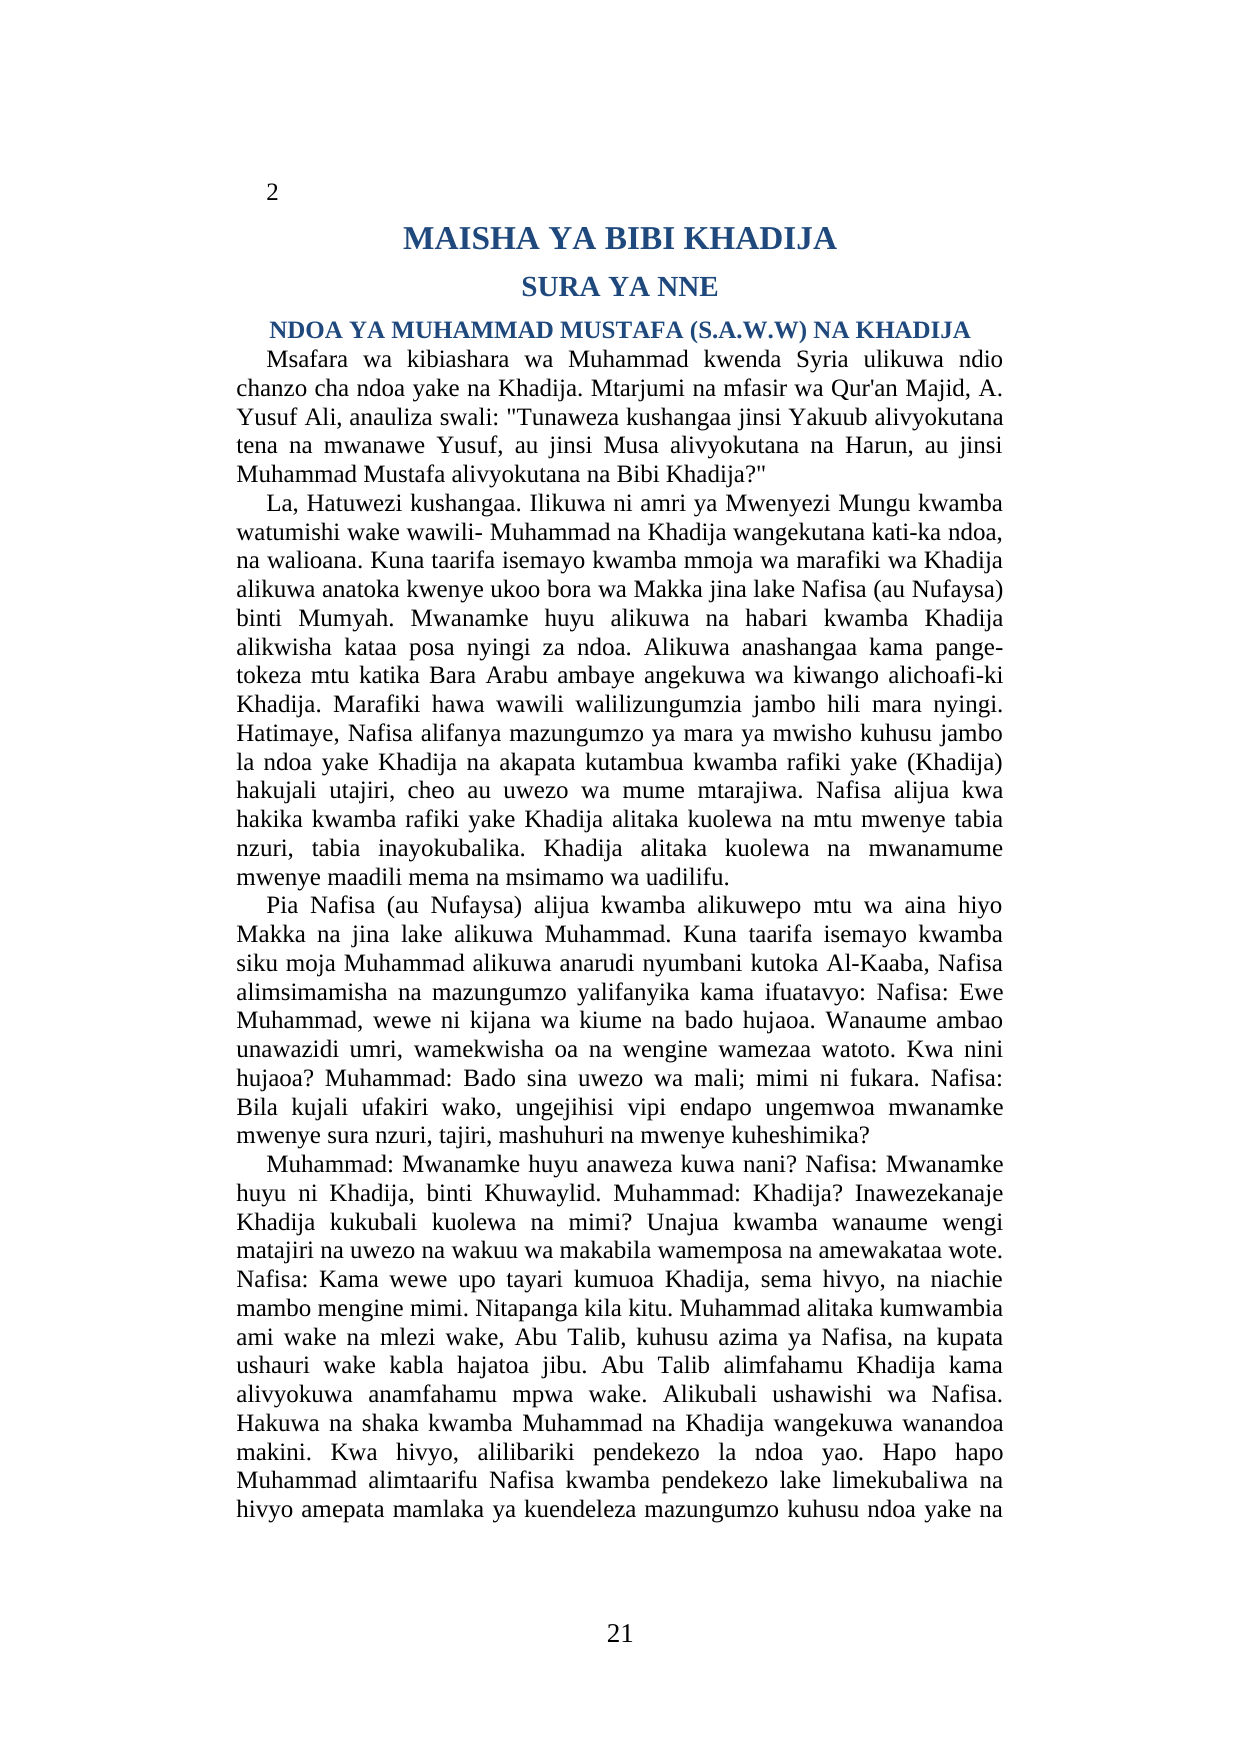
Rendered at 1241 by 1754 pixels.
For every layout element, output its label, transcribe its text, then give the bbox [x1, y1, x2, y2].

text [236, 1149, 1004, 1523]
text La, Hatuwezi kushangaa. Ilikuwa ni amri ya Mwenyezi Mungu kwamba watumishi wake wawili- Muhammad na Khadija wangekutana kati-ka ndoa, na walioana. Kuna taarifa isemayo kwamba mmoja wa marafiki wa Khadija alikuwa anatoka kwenye ukoo bora wa Makka jina lake Nafisa (au Nufaysa) binti Mumyah. Mwanamke huyu alikuwa na habari kwamba Khadija alikwisha kataa posa nyingi za ndoa. Alikuwa anashangaa kama pange-tokeza mtu katika Bara Arabu ambaye angekuwa wa kiwango alichoafi-ki Khadija. Marafiki hawa wawili walilizungumzia jambo hili mara nyingi. Hatimaye, Nafisa alifanya mazungumzo ya mara ya mwisho kuhusu jambo la ndoa yake Khadija na akapata kutambua kwamba rafiki yake (Khadija) hakujali utajiri, cheo au uwezo wa mume mtarajiwa. Nafisa alijua kwa hakika kwamba rafiki yake Khadija alitaka kuolewa na mtu mwenye tabia nzuri, tabia inayokubalika. Khadija alitaka kuolewa na mwanamume mwenye maadili mema na msimamo wa uadilifu. [236, 488, 1004, 890]
subtitle MAISHA YA BIBI KHADIJA [236, 218, 1004, 257]
subtitle NDOA YA MUHAMMAD MUSTAFA (S.A.W.W) NA KHADIJA [236, 315, 1004, 344]
subtitle SURA YA NNE [236, 269, 1004, 303]
text Msafara wa kibiashara wa Muhammad kwenda Syria ulikuwa ndio chanzo cha ndoa yake na Khadija. Mtarjumi na mfasir wa Qur'an Majid, A. Yusuf Ali, anauliza swali: "Tunaweza kushangaa jinsi Yakuub alivyokutana tena na mwanawe Yusuf, au jinsi Musa alivyokutana na Harun, au jinsi Muhammad Mustafa alivyokutana na Bibi Khadija?" [236, 344, 1004, 488]
text Pia Nafisa (au Nufaysa) alijua kwamba alikuwepo mtu wa aina hiyo Makka na jina lake alikuwa Muhammad. Kuna taarifa isemayo kwamba siku moja Muhammad alikuwa anarudi nyumbani kutoka Al-Kaaba, Nafisa alimsimamisha na mazungumzo yalifanyika kama ifuatavyo: Nafisa: Ewe Muhammad, wewe ni kijana wa kiume na bado hujaoa. Wanaume ambao unawazidi umri, wamekwisha oa na wengine wamezaa watoto. Kwa nini hujaoa? Muhammad: Bado sina uwezo wa mali; mimi ni fukara. Nafisa: Bila kujali ufakiri wako, ungejihisi vipi endapo ungemwoa mwanamke mwenye sura nzuri, tajiri, mashuhuri na mwenye kuheshimika? [236, 890, 1004, 1149]
text 2 [236, 177, 1004, 206]
